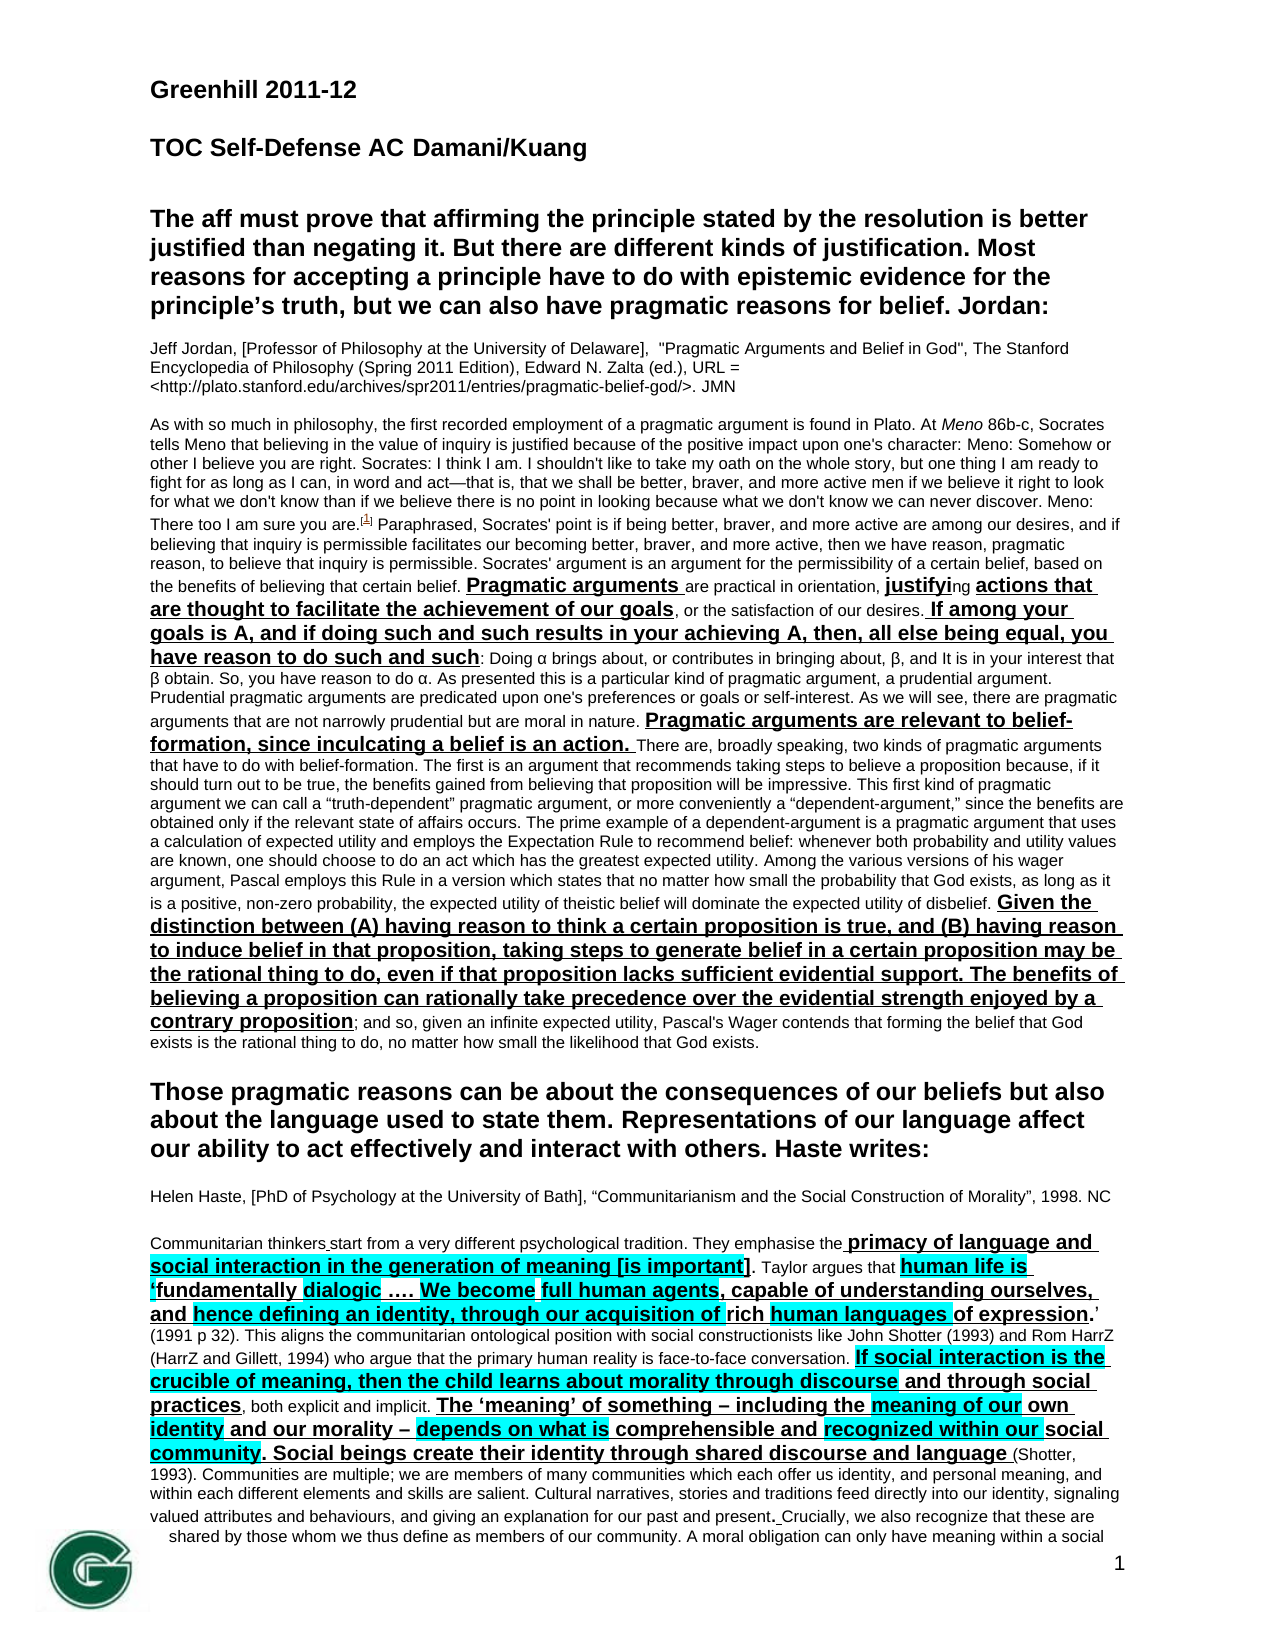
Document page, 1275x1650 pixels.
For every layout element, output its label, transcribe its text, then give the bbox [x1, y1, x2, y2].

picture [35, 1529, 150, 1612]
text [150, 1230, 1125, 1546]
text Helen Haste, [PhD of Psychology at the University of Bath], “Communitarianism and the Social Construction of Morality”, 1998. NC [150, 1187, 1125, 1206]
text As with so much in philosophy, the first recorded employment of a pragmatic argument is found in Plato. At Meno 86b-c, Socrates tells Meno that believing in the value of inquiry is justified because of the positive impact upon one's character: Meno: Somehow or other I believe you are right. Socrates: I think I am. I shouldn't like to take my oath on the whole story, but one thing I am ready to fight for as long as I can, in word and act—that is, that we shall be better, braver, and more active men if we believe it right to look for what we don't know than if we believe there is no point in looking because what we don't know we can never discover. Meno: There too I am sure you are.[1] Paraphrased, Socrates' point is if being better, braver, and more active are among our desires, and if believing that inquiry is permissible facilitates our becoming better, braver, and more active, then we have reason, pragmatic reason, to believe that inquiry is permissible. Socrates' argument is an argument for the permissibility of a certain belief, based on the benefits of believing that certain belief. Pragmatic arguments are practical in orientation, justifying actions that are thought to facilitate the achievement of our goals, or the satisfaction of our desires. If among your goals is A, and if doing such and such results in your achieving A, then, all else being equal, you have reason to do such and such: Doing α brings about, or contributes in bringing about, β, and It is in your interest that β obtain. So, you have reason to do α. As presented this is a particular kind of pragmatic argument, a prudential argument. Prudential pragmatic arguments are predicated upon one's preferences or goals or self-interest. As we will see, there are pragmatic arguments that are not narrowly prudential but are moral in nature. Pragmatic arguments are relevant to belief-formation, since inculcating a belief is an action. There are, broadly speaking, two kinds of pragmatic arguments that have to do with belief-formation. The first is an argument that recommends taking steps to believe a proposition because, if it should turn out to be true, the benefits gained from believing that proposition will be impressive. This first kind of pragmatic argument we can call a “truth-dependent” pragmatic argument, or more conveniently a “dependent-argument,” since the benefits are obtained only if the relevant state of affairs occurs. The prime example of a dependent-argument is a pragmatic argument that uses a calculation of expected utility and employs the Expectation Rule to recommend belief: whenever both probability and utility values are known, one should choose to do an act which has the greatest expected utility. Among the various versions of his wager argument, Pascal employs this Rule in a version which states that no matter how small the probability that God exists, as long as it is a positive, non-zero probability, the expected utility of theistic belief will dominate the expected utility of disbelief. Given the distinction between (A) having reason to think a certain proposition is true, and (B) having reason to induce belief in that proposition, taking steps to generate belief in a certain proposition may be the rational thing to do, even if that proposition lacks sufficient evidential support. The benefits of believing a proposition can rationally take precedence over the evidential strength enjoyed by a contrary proposition; and so, given an infinite expected utility, Pascal's Wager contends that forming the belief that God exists is the rational thing to do, no matter how small the likelihood that God exists. [150, 415, 1125, 982]
text Those pragmatic reasons can be about the consequences of our beliefs but also about the language used to state them. Representations of our language affect our ability to act effectively and interact with others. Haste writes: [150, 1076, 1125, 1163]
text Jeff Jordan, [Professor of Philosophy at the University of Delaware], "Pragmatic Arguments and Belief in God", The Stanford Encyclopedia of Philosophy (Spring 2011 Edition), Edward N. Zalta (ed.), URL = <http://plato.stanford.edu/archives/spr2011/entries/pragmatic-belief-god/>. JMN [150, 338, 1125, 396]
text The aff must prove that affirming the principle stated by the resolution is better justified than negating it. But there are different kinds of justification. Most reasons for accepting a principle have to do with epistemic evidence for the principle’s truth, but we can also have pragmatic reasons for belief. Jordan: [150, 204, 1125, 319]
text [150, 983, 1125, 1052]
